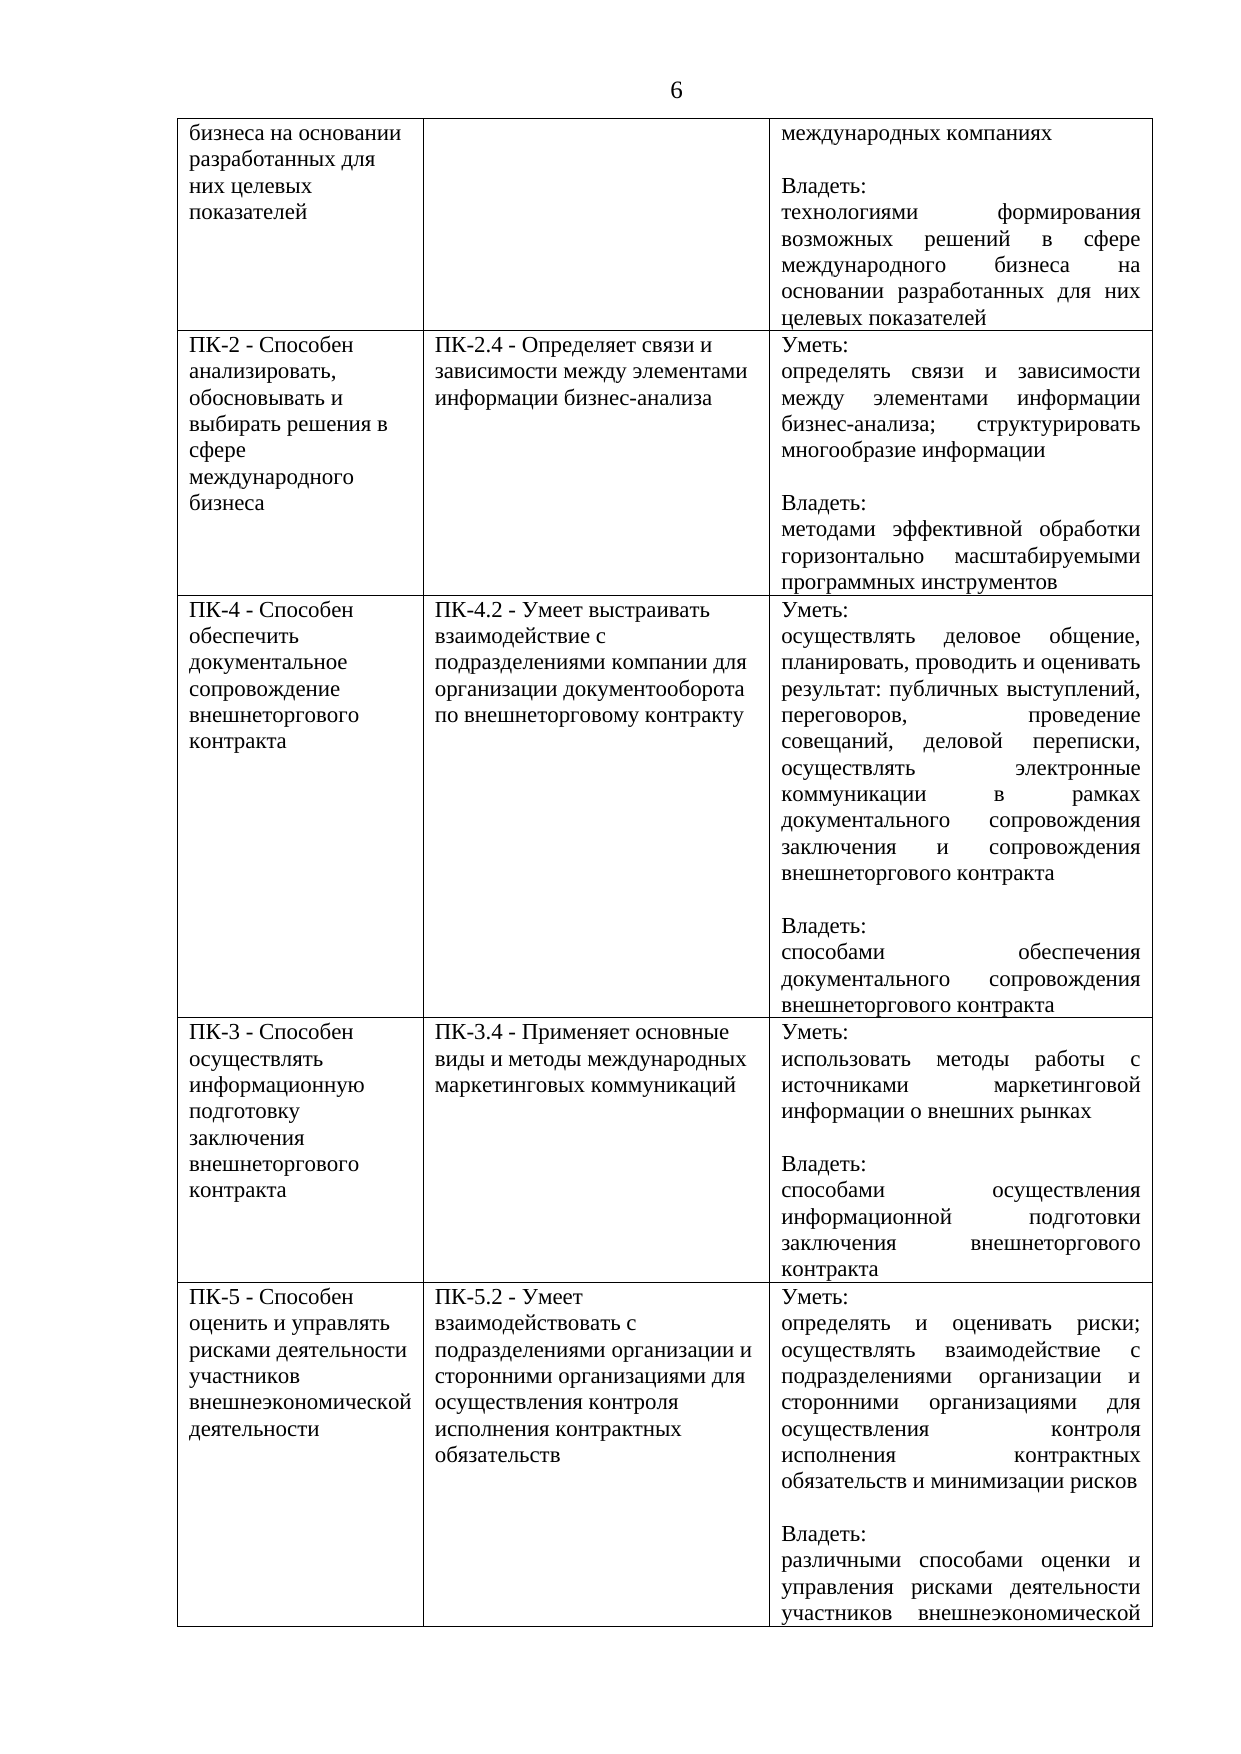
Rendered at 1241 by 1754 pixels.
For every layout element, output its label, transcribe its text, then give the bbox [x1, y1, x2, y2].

table_cell ПК-4 - Способен обеспечить документальное сопровождение внешнеторгового контракта [178, 596, 423, 1017]
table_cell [178, 119, 423, 330]
table_cell Уметь: использовать методы работы с источниками маркетинговой информации о внешних рынках Владеть: способами осуществления информационной подготовки заключения внешнеторгового контракта [770, 1018, 1152, 1282]
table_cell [770, 119, 1152, 330]
table_cell ПК-2.4 - Определяет связи и зависимости между элементами информации бизнес-анализа [424, 331, 769, 594]
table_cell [424, 1283, 769, 1626]
table_cell ПК-4.2 - Умеет выстраивать взаимодействие с подразделениями компании для организации документооборота по внешнеторговому контракту [424, 596, 769, 1017]
table_cell Уметь: определять связи и зависимости между элементами информации бизнес-анализа; структурировать многообразие информации Владеть: методами эффективной обработки горизонтально масштабируемыми программных инструментов [770, 331, 1152, 594]
table_cell ПК-3.4 - Применяет основные виды и методы международных маркетинговых коммуникаций [424, 1018, 769, 1282]
table_cell ПК-2 - Способен анализировать, обосновывать и выбирать решения в сфере международного бизнеса [178, 331, 423, 594]
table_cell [178, 1283, 423, 1626]
table_cell Уметь: осуществлять деловое общение, планировать, проводить и оценивать результат: публичных выступлений, переговоров, проведение совещаний, деловой переписки, осуществлять электронные коммуникации в рамках документального сопровождения заключения и сопровождения внешнеторгового контракта Владеть: способами обеспечения документального сопровождения внешнеторгового контракта [770, 596, 1152, 1017]
table_cell ПК-3 - Способен осуществлять информационную подготовку заключения внешнеторгового контракта [178, 1018, 423, 1282]
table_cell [424, 119, 769, 330]
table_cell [770, 1283, 1152, 1626]
